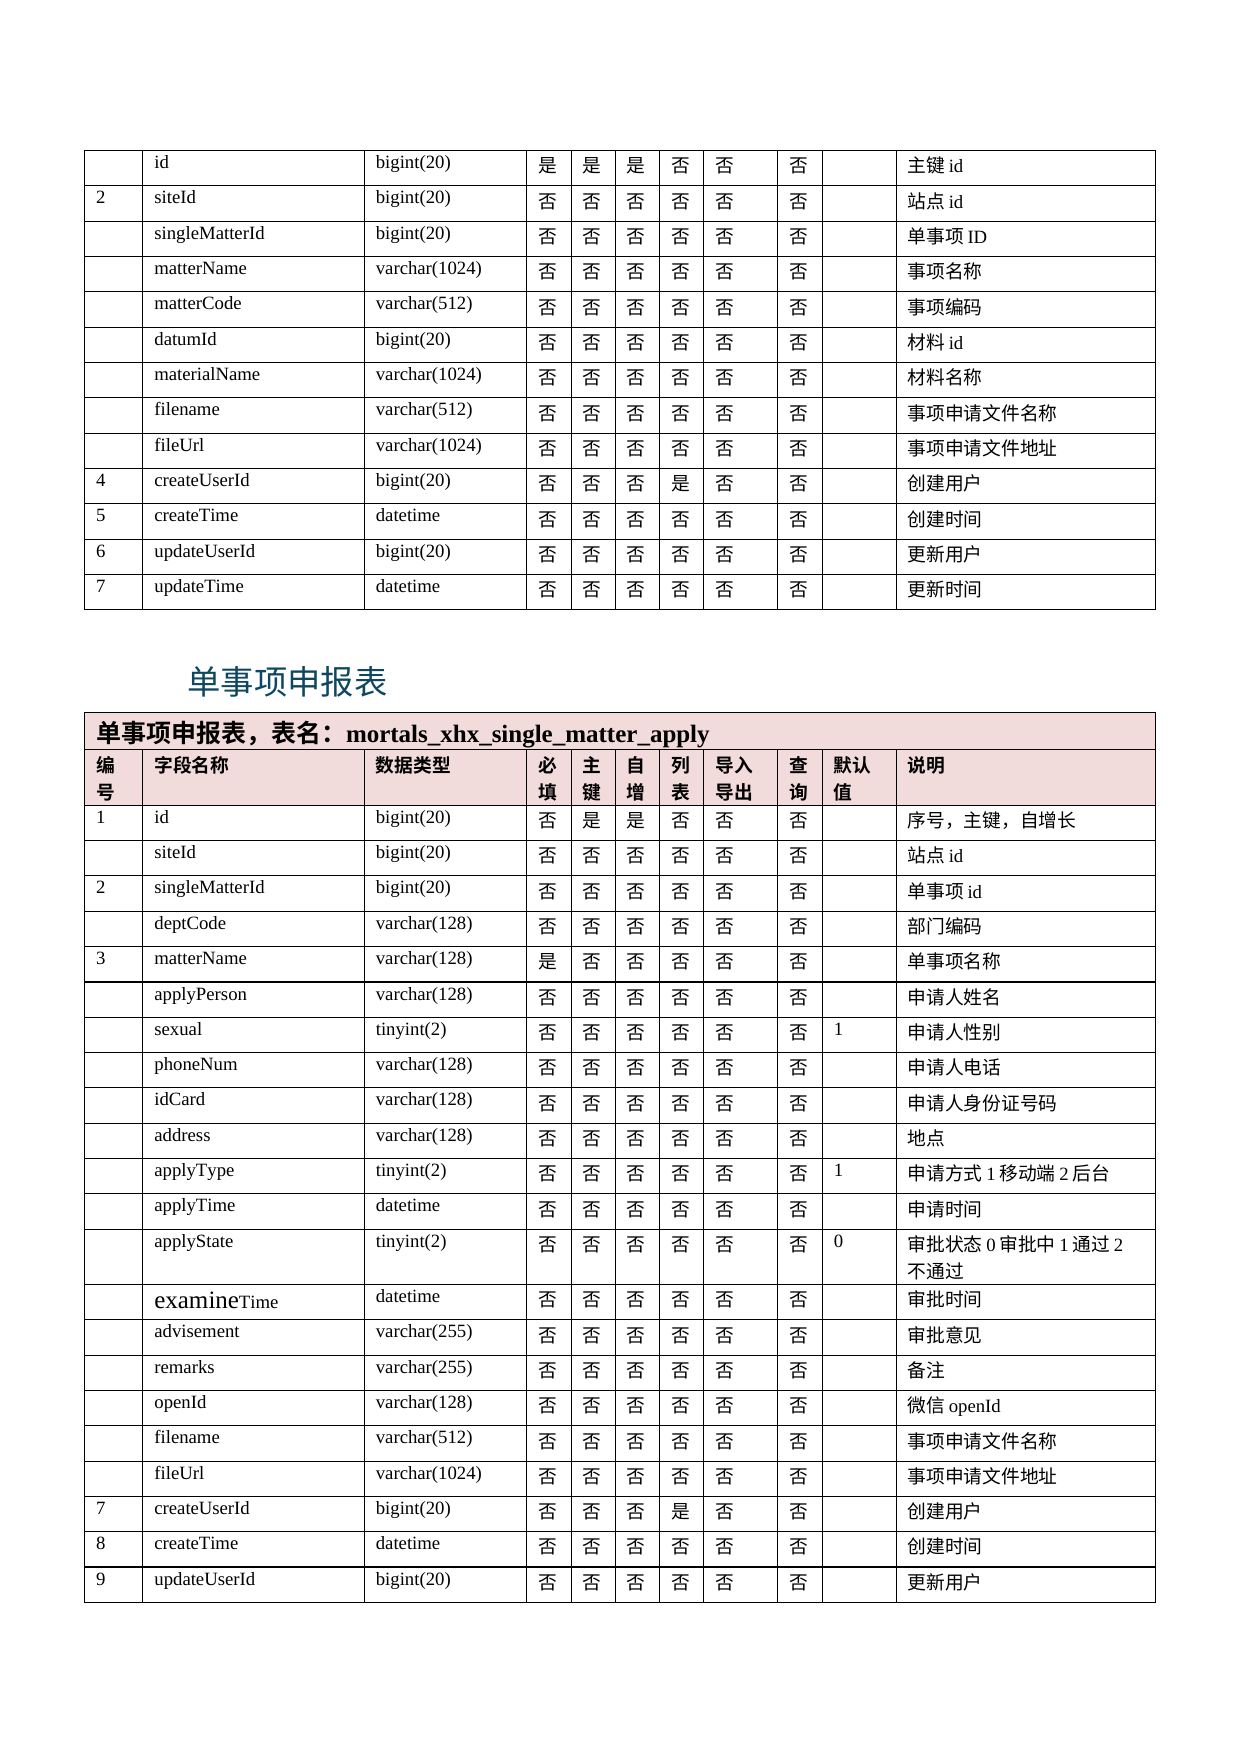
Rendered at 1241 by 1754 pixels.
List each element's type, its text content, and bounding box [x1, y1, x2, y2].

table_cell [823, 292, 896, 327]
table_cell 否 [704, 1532, 777, 1566]
table_cell idCard [143, 1088, 364, 1123]
table_cell 0 [823, 1230, 896, 1284]
table_cell examineTime [143, 1285, 364, 1319]
table_cell 否 [572, 434, 615, 468]
table_cell 否 [527, 1320, 571, 1354]
table_cell 事项申请文件名称 [897, 398, 1155, 432]
table_cell 创建时间 [897, 1532, 1155, 1566]
table_cell fileUrl [143, 434, 364, 468]
table_cell 否 [778, 1568, 822, 1602]
table_cell varchar(128) [365, 1053, 526, 1087]
table_cell 事项申请文件名称 [897, 1426, 1155, 1461]
table_cell datetime [365, 1194, 526, 1228]
table_cell 申请时间 [897, 1194, 1155, 1228]
table_cell 否 [704, 1356, 777, 1390]
table_cell 否 [527, 186, 571, 221]
table_cell [823, 1568, 896, 1602]
table_cell 否 [660, 398, 703, 432]
table_cell 否 [660, 806, 703, 840]
table_cell [823, 806, 896, 840]
table_cell 否 [616, 186, 659, 221]
table_cell 否 [527, 575, 571, 609]
table_cell 事项编码 [897, 292, 1155, 327]
table_cell [85, 1194, 142, 1228]
table_cell 否 [616, 292, 659, 327]
table_cell openId [143, 1391, 364, 1425]
table_cell [823, 575, 896, 609]
table_cell [823, 1391, 896, 1425]
table_cell 否 [616, 504, 659, 538]
table_cell [823, 222, 896, 256]
table_cell [85, 1088, 142, 1123]
table_cell datetime [365, 575, 526, 609]
table_cell 否 [778, 1018, 822, 1052]
table_cell 单事项名称 [897, 947, 1155, 981]
table_cell 否 [778, 1088, 822, 1123]
table_cell 否 [778, 469, 822, 503]
table_cell [823, 983, 896, 1017]
table_cell 否 [660, 1462, 703, 1496]
table_cell 否 [527, 434, 571, 468]
table_cell 否 [778, 1320, 822, 1354]
table_cell 否 [572, 1532, 615, 1566]
table_cell 否 [778, 1426, 822, 1461]
table_cell 微信openId [897, 1391, 1155, 1425]
table_cell [823, 540, 896, 574]
table_cell 否 [704, 841, 777, 875]
table_cell 是 [660, 469, 703, 503]
table_cell 否 [572, 1088, 615, 1123]
table_cell 否 [778, 504, 822, 538]
table_cell 9 [85, 1568, 142, 1602]
table_cell 3 [85, 947, 142, 981]
table_cell 否 [572, 876, 615, 911]
table_cell 查询 [778, 750, 822, 805]
table_cell bigint(20) [365, 469, 526, 503]
table_cell filename [143, 1426, 364, 1461]
table_cell 否 [616, 841, 659, 875]
table_header 单事项申报表，表名：mortals_xhx_single_matter_apply [85, 713, 1155, 749]
table_cell 否 [616, 1320, 659, 1354]
table_cell 否 [778, 1053, 822, 1087]
table_cell 否 [660, 1194, 703, 1228]
table_cell 否 [660, 1391, 703, 1425]
table_cell 否 [778, 398, 822, 432]
table_cell 否 [616, 222, 659, 256]
table_cell 8 [85, 1532, 142, 1566]
table_cell 否 [616, 1497, 659, 1531]
table_cell tinyint(2) [365, 1159, 526, 1193]
table_cell 更新用户 [897, 540, 1155, 574]
table_cell 否 [572, 1285, 615, 1319]
table_cell 是 [572, 151, 615, 185]
table_cell 否 [704, 912, 777, 946]
table_cell 否 [778, 1391, 822, 1425]
table_cell 否 [527, 1124, 571, 1158]
table_cell 否 [616, 1194, 659, 1228]
table_cell 否 [660, 434, 703, 468]
table_cell 材料id [897, 328, 1155, 362]
table_cell [823, 469, 896, 503]
table_cell 1 [823, 1018, 896, 1052]
table_cell 否 [572, 947, 615, 981]
table_cell [85, 222, 142, 256]
table_cell siteId [143, 841, 364, 875]
table_cell [823, 1426, 896, 1461]
table_cell [823, 151, 896, 185]
table_cell 站点id [897, 186, 1155, 221]
table_cell 申请人电话 [897, 1053, 1155, 1087]
table_cell 编号 [85, 750, 142, 805]
table_cell 7 [85, 1497, 142, 1531]
table_cell 否 [704, 469, 777, 503]
table_cell 否 [778, 292, 822, 327]
table_cell 否 [778, 1462, 822, 1496]
table_cell 单事项ID [897, 222, 1155, 256]
table_cell 否 [660, 186, 703, 221]
table_cell 必填 [527, 750, 571, 805]
table_cell 否 [572, 1124, 615, 1158]
table_cell 否 [527, 1230, 571, 1284]
table_cell 2 [85, 876, 142, 911]
table_cell 否 [572, 398, 615, 432]
table_cell 否 [572, 1320, 615, 1354]
table_cell 否 [616, 1285, 659, 1319]
table_cell 否 [704, 222, 777, 256]
table_cell 否 [660, 876, 703, 911]
table_cell 否 [527, 983, 571, 1017]
table_cell 否 [704, 186, 777, 221]
table_cell 否 [660, 1568, 703, 1602]
table_cell 否 [660, 328, 703, 362]
table_cell 否 [778, 947, 822, 981]
table_cell varchar(128) [365, 912, 526, 946]
table_cell bigint(20) [365, 1568, 526, 1602]
table_cell 否 [527, 1462, 571, 1496]
table_cell varchar(255) [365, 1320, 526, 1354]
table_cell 否 [704, 947, 777, 981]
table_cell 否 [527, 1391, 571, 1425]
table_cell 否 [527, 912, 571, 946]
table_cell 否 [527, 1018, 571, 1052]
table_cell 更新时间 [897, 575, 1155, 609]
table_cell 否 [572, 1462, 615, 1496]
table_cell 否 [527, 1159, 571, 1193]
table_cell updateUserId [143, 540, 364, 574]
table_cell varchar(512) [365, 292, 526, 327]
table_cell 否 [527, 257, 571, 291]
table_cell [85, 292, 142, 327]
table_cell datetime [365, 504, 526, 538]
table_cell [85, 912, 142, 946]
table_cell 单事项id [897, 876, 1155, 911]
table_cell 否 [616, 1426, 659, 1461]
table_cell 否 [527, 806, 571, 840]
table_cell id [143, 151, 364, 185]
table_cell 否 [527, 1285, 571, 1319]
table_cell 审批时间 [897, 1285, 1155, 1319]
table_cell 否 [704, 1462, 777, 1496]
table_cell deptCode [143, 912, 364, 946]
table_cell 否 [704, 1320, 777, 1354]
table_cell 否 [616, 1053, 659, 1087]
table_cell 否 [527, 1426, 571, 1461]
table_cell 否 [660, 1018, 703, 1052]
table_cell 否 [616, 876, 659, 911]
table_cell 否 [778, 257, 822, 291]
table_cell bigint(20) [365, 222, 526, 256]
table_cell applyType [143, 1159, 364, 1193]
table_cell varchar(128) [365, 1391, 526, 1425]
table_cell 否 [527, 841, 571, 875]
table_cell [823, 912, 896, 946]
table_cell [823, 398, 896, 432]
table_cell createTime [143, 1532, 364, 1566]
table_cell 否 [572, 469, 615, 503]
table_cell 否 [616, 540, 659, 574]
table_cell 否 [660, 1532, 703, 1566]
table_cell 否 [778, 186, 822, 221]
table_cell 否 [704, 292, 777, 327]
table_cell 否 [778, 363, 822, 397]
table_cell 否 [572, 1356, 615, 1390]
table_cell [823, 186, 896, 221]
table_cell 否 [704, 1497, 777, 1531]
table_cell 是 [572, 806, 615, 840]
table_cell 更新用户 [897, 1568, 1155, 1602]
table_cell 否 [778, 1356, 822, 1390]
table_cell [823, 1356, 896, 1390]
table_cell [823, 1285, 896, 1319]
table_cell 否 [527, 1356, 571, 1390]
table_cell 事项名称 [897, 257, 1155, 291]
table_cell 否 [704, 434, 777, 468]
table_cell 否 [616, 1088, 659, 1123]
table_cell varchar(128) [365, 947, 526, 981]
table_cell 1 [823, 1159, 896, 1193]
table_cell 否 [572, 1497, 615, 1531]
table_cell 否 [527, 540, 571, 574]
table_cell updateTime [143, 575, 364, 609]
table_cell singleMatterId [143, 876, 364, 911]
table_cell 否 [572, 841, 615, 875]
table_cell 否 [572, 983, 615, 1017]
table_cell 6 [85, 540, 142, 574]
table_cell 否 [572, 1568, 615, 1602]
table_cell 事项申请文件地址 [897, 434, 1155, 468]
table_cell 否 [527, 328, 571, 362]
table_cell 事项申请文件地址 [897, 1462, 1155, 1496]
table_cell 否 [660, 1124, 703, 1158]
table_cell 是 [616, 806, 659, 840]
table_cell 否 [572, 1018, 615, 1052]
table_cell [85, 1230, 142, 1284]
table_cell 否 [527, 1053, 571, 1087]
table_cell bigint(20) [365, 328, 526, 362]
table_cell 地点 [897, 1124, 1155, 1158]
table_cell 否 [704, 363, 777, 397]
table_cell 否 [704, 1053, 777, 1087]
table_cell matterName [143, 257, 364, 291]
table_cell 否 [704, 1088, 777, 1123]
table_cell 备注 [897, 1356, 1155, 1390]
table_cell [823, 1497, 896, 1531]
table_cell 主键 [572, 750, 615, 805]
table_cell datetime [365, 1285, 526, 1319]
table_cell 否 [616, 1124, 659, 1158]
table_cell 否 [778, 1124, 822, 1158]
table_cell 审批状态0审批中1通过2不通过 [897, 1230, 1155, 1284]
table_cell 自增 [616, 750, 659, 805]
table_cell 导入导出 [704, 750, 777, 805]
table_cell 否 [616, 1391, 659, 1425]
table_cell 否 [704, 1230, 777, 1284]
table_cell 否 [660, 1088, 703, 1123]
table_cell datetime [365, 1532, 526, 1566]
table_cell varchar(512) [365, 398, 526, 432]
table_cell 否 [572, 186, 615, 221]
table_cell 否 [660, 841, 703, 875]
table_cell 否 [704, 1568, 777, 1602]
table_cell 否 [778, 540, 822, 574]
table_cell 否 [527, 876, 571, 911]
table_cell 部门编码 [897, 912, 1155, 946]
table_cell [85, 1018, 142, 1052]
table_cell [823, 504, 896, 538]
table_cell siteId [143, 186, 364, 221]
table_cell 创建用户 [897, 469, 1155, 503]
table_cell 否 [660, 257, 703, 291]
table_cell id [143, 806, 364, 840]
table_cell 否 [616, 983, 659, 1017]
table_cell 否 [616, 1568, 659, 1602]
table_cell 否 [527, 1088, 571, 1123]
table_cell sexual [143, 1018, 364, 1052]
table_cell [823, 1088, 896, 1123]
table_cell 否 [660, 540, 703, 574]
table_cell createTime [143, 504, 364, 538]
table_cell bigint(20) [365, 1497, 526, 1531]
table_cell 申请人身份证号码 [897, 1088, 1155, 1123]
subtitle 单事项申报表 [187, 656, 1053, 704]
table_cell 否 [778, 1285, 822, 1319]
table_cell tinyint(2) [365, 1018, 526, 1052]
table_cell [823, 876, 896, 911]
table_cell 是 [616, 151, 659, 185]
table_cell 否 [572, 1230, 615, 1284]
table_cell remarks [143, 1356, 364, 1390]
table_cell 否 [778, 1532, 822, 1566]
table_cell 否 [527, 504, 571, 538]
table_cell 否 [572, 1391, 615, 1425]
table_cell 否 [704, 1426, 777, 1461]
table_cell [85, 983, 142, 1017]
table_cell [85, 1462, 142, 1496]
table_cell 是 [660, 1497, 703, 1531]
table_cell [85, 1391, 142, 1425]
table_cell 否 [778, 841, 822, 875]
table_cell bigint(20) [365, 876, 526, 911]
table_cell [85, 1285, 142, 1319]
table_cell [85, 363, 142, 397]
table_cell 否 [704, 151, 777, 185]
table_cell 否 [660, 575, 703, 609]
table_cell 否 [704, 540, 777, 574]
table_cell varchar(128) [365, 1088, 526, 1123]
table_cell 否 [660, 292, 703, 327]
table_cell 否 [572, 540, 615, 574]
table_cell varchar(1024) [365, 1462, 526, 1496]
table_cell 否 [572, 1159, 615, 1193]
table_cell varchar(512) [365, 1426, 526, 1461]
table_cell 否 [527, 1568, 571, 1602]
table_cell 否 [704, 257, 777, 291]
table_cell [85, 1320, 142, 1354]
table_cell 否 [704, 1194, 777, 1228]
table_cell 否 [616, 434, 659, 468]
table_cell 否 [616, 363, 659, 397]
table_cell 否 [660, 947, 703, 981]
table_cell 否 [660, 1426, 703, 1461]
table_cell phoneNum [143, 1053, 364, 1087]
table_cell [85, 1356, 142, 1390]
table_cell 否 [572, 1194, 615, 1228]
table_cell 否 [527, 469, 571, 503]
table_cell 否 [660, 1320, 703, 1354]
table_cell 否 [572, 363, 615, 397]
table_cell 否 [704, 876, 777, 911]
table_cell address [143, 1124, 364, 1158]
table_cell 否 [616, 947, 659, 981]
table_cell 默认值 [823, 750, 896, 805]
table_cell 申请方式1移动端2后台 [897, 1159, 1155, 1193]
table_cell varchar(128) [365, 983, 526, 1017]
table_cell bigint(20) [365, 806, 526, 840]
table_cell 否 [616, 469, 659, 503]
table_cell 否 [660, 504, 703, 538]
table_cell 否 [527, 1532, 571, 1566]
table_cell varchar(255) [365, 1356, 526, 1390]
table_cell 否 [616, 575, 659, 609]
table_cell bigint(20) [365, 540, 526, 574]
table_cell varchar(1024) [365, 434, 526, 468]
table_cell 否 [704, 1018, 777, 1052]
table_cell 列表 [660, 750, 703, 805]
table_cell 否 [704, 575, 777, 609]
table_cell 否 [572, 1426, 615, 1461]
table_cell 否 [616, 1462, 659, 1496]
table_cell 材料名称 [897, 363, 1155, 397]
table_cell [85, 398, 142, 432]
table_cell [823, 434, 896, 468]
table_cell 否 [660, 1285, 703, 1319]
table_cell 申请人性别 [897, 1018, 1155, 1052]
table_cell [823, 1462, 896, 1496]
table_cell 否 [660, 363, 703, 397]
table_cell [85, 1053, 142, 1087]
table_cell 序号，主键，自增长 [897, 806, 1155, 840]
table_cell 否 [778, 575, 822, 609]
table_cell 数据类型 [365, 750, 526, 805]
table_cell 否 [616, 398, 659, 432]
table_cell 否 [778, 222, 822, 256]
table_cell advisement [143, 1320, 364, 1354]
table_cell 否 [660, 1159, 703, 1193]
table_cell 否 [616, 257, 659, 291]
table_cell 申请人姓名 [897, 983, 1155, 1017]
table_cell filename [143, 398, 364, 432]
table_cell 否 [572, 328, 615, 362]
table_cell 否 [704, 806, 777, 840]
table_cell 否 [704, 504, 777, 538]
table_cell [823, 1320, 896, 1354]
table_cell [85, 257, 142, 291]
table_cell 5 [85, 504, 142, 538]
table_cell 否 [527, 363, 571, 397]
table_cell [85, 434, 142, 468]
table_cell singleMatterId [143, 222, 364, 256]
table_cell createUserId [143, 469, 364, 503]
table_cell 否 [778, 151, 822, 185]
table_cell 否 [572, 1053, 615, 1087]
table_cell [823, 841, 896, 875]
table_cell 创建用户 [897, 1497, 1155, 1531]
table_cell [823, 328, 896, 362]
table_cell materialName [143, 363, 364, 397]
table_cell 否 [660, 222, 703, 256]
table_cell 否 [660, 151, 703, 185]
table_cell 否 [572, 257, 615, 291]
table_cell 站点id [897, 841, 1155, 875]
table_cell varchar(1024) [365, 257, 526, 291]
table_cell 否 [572, 504, 615, 538]
table_cell 否 [616, 1356, 659, 1390]
table_cell 否 [704, 1391, 777, 1425]
table_cell 说明 [897, 750, 1155, 805]
table_cell 否 [778, 876, 822, 911]
table_cell [823, 1532, 896, 1566]
table_cell 否 [572, 575, 615, 609]
table_cell 否 [704, 983, 777, 1017]
table_cell 是 [527, 151, 571, 185]
table_cell [823, 1194, 896, 1228]
table_cell datumId [143, 328, 364, 362]
table_cell [85, 841, 142, 875]
table_cell 创建时间 [897, 504, 1155, 538]
table_cell 否 [616, 328, 659, 362]
table_cell 否 [572, 912, 615, 946]
table_cell 否 [660, 1356, 703, 1390]
table_cell 否 [778, 983, 822, 1017]
table_cell 否 [660, 983, 703, 1017]
table_cell matterCode [143, 292, 364, 327]
table_cell bigint(20) [365, 151, 526, 185]
table_cell 否 [778, 1497, 822, 1531]
table_cell 否 [778, 328, 822, 362]
table_cell [823, 947, 896, 981]
table_cell 字段名称 [143, 750, 364, 805]
table_cell varchar(128) [365, 1124, 526, 1158]
table_cell updateUserId [143, 1568, 364, 1602]
table_cell 否 [778, 1194, 822, 1228]
table_cell 否 [704, 1124, 777, 1158]
table_cell 否 [704, 1159, 777, 1193]
table_cell 否 [572, 292, 615, 327]
table_cell 否 [778, 806, 822, 840]
table_cell tinyint(2) [365, 1230, 526, 1284]
table_cell [85, 1159, 142, 1193]
table_cell applyPerson [143, 983, 364, 1017]
table_cell 4 [85, 469, 142, 503]
table_cell 是 [527, 947, 571, 981]
table_cell [823, 1124, 896, 1158]
table_cell varchar(1024) [365, 363, 526, 397]
table_cell [85, 1124, 142, 1158]
table_cell matterName [143, 947, 364, 981]
table_cell 否 [616, 1532, 659, 1566]
table_cell 否 [527, 222, 571, 256]
table_cell 否 [616, 912, 659, 946]
table_cell 否 [527, 292, 571, 327]
table_cell 否 [616, 1230, 659, 1284]
table_cell 否 [660, 912, 703, 946]
table_cell 否 [616, 1159, 659, 1193]
table_cell applyState [143, 1230, 364, 1284]
table_cell 否 [616, 1018, 659, 1052]
table_cell [85, 1426, 142, 1461]
table_cell 审批意见 [897, 1320, 1155, 1354]
table_cell 否 [527, 398, 571, 432]
table_cell 否 [660, 1230, 703, 1284]
table_cell 否 [704, 1285, 777, 1319]
table_cell 否 [527, 1497, 571, 1531]
table_cell applyTime [143, 1194, 364, 1228]
table_cell 否 [778, 434, 822, 468]
table_cell 否 [660, 1053, 703, 1087]
table_cell [823, 363, 896, 397]
table_cell fileUrl [143, 1462, 364, 1496]
table_cell bigint(20) [365, 186, 526, 221]
table_cell createUserId [143, 1497, 364, 1531]
table_cell 7 [85, 575, 142, 609]
table_cell 1 [85, 806, 142, 840]
table_cell [85, 328, 142, 362]
table_cell 2 [85, 186, 142, 221]
table_cell 主键id [897, 151, 1155, 185]
table_cell 否 [778, 1159, 822, 1193]
table_cell [823, 1053, 896, 1087]
table_cell 否 [778, 1230, 822, 1284]
table_cell [85, 151, 142, 185]
table_cell 否 [704, 328, 777, 362]
table_cell 否 [778, 912, 822, 946]
table_cell bigint(20) [365, 841, 526, 875]
table_cell 否 [572, 222, 615, 256]
table_cell 否 [527, 1194, 571, 1228]
table_cell [823, 257, 896, 291]
table_cell 否 [704, 398, 777, 432]
